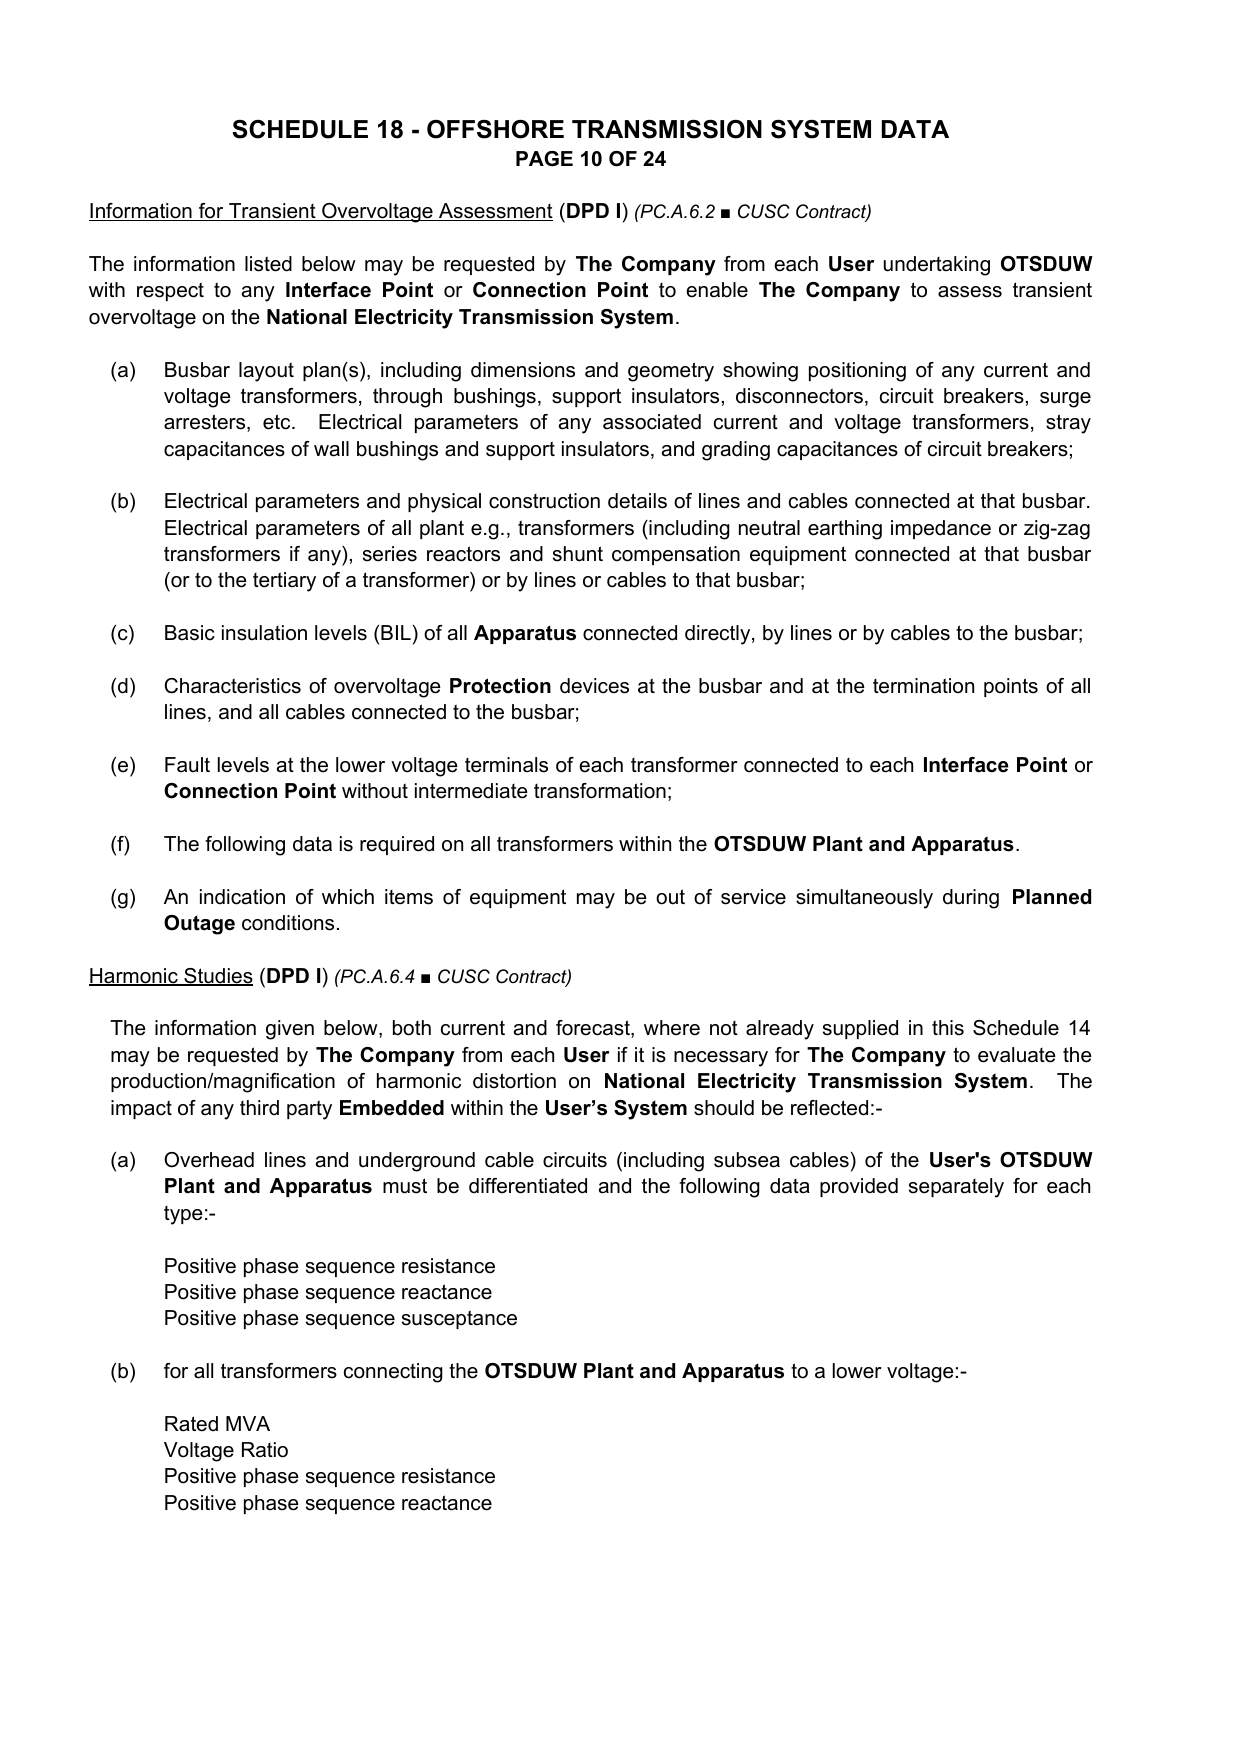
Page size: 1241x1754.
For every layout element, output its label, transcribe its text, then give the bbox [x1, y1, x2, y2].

text Positive phase sequence susceptance [164, 1306, 1092, 1330]
text (a) Busbar layout plan(s), including dimensions and geometry showing positioning of any current and voltage transformers, through bushings, support insulators, disconnectors, circuit breakers, surge arresters, etc. Electrical parameters of any associated current and voltage transformers, stray capacitances of wall bushings and support insulators, and grading capacitances of circuit breakers; [89, 357, 1092, 460]
text Rated MVA [164, 1412, 1092, 1436]
text (c) Basic insulation levels (BIL) of all Apparatus connected directly, by lines or by cables to the busbar; [110, 621, 1092, 645]
text Positive phase sequence resistance [164, 1253, 1092, 1277]
text (g) An indication of which items of equipment may be out of service simultaneously during Planned Outage conditions. [110, 884, 1092, 935]
text Harmonic Studies (DPD I) (PC.A.6.4 ■ CUSC Contract) [89, 963, 1092, 987]
text (b) Electrical parameters and physical construction details of lines and cables connected at that busbar. Electrical parameters of all plant e.g., transformers (including neutral earthing impedance or zig-zag transformers if any), series reactors and shunt compensation equipment connected at that busbar (or to the tertiary of a transformer) or by lines or cables to that busbar; [89, 489, 1092, 592]
text Information for Transient Overvoltage Assessment (DPD I) (PC.A.6.2 ■ CUSC Contract) [89, 199, 1092, 223]
text (a) Overhead lines and underground cable circuits (including subsea cables) of the User's OTSDUW Plant and Apparatus must be differentiated and the following data provided separately for each type:- [89, 1148, 1092, 1225]
text Positive phase sequence resistance [164, 1464, 1092, 1488]
text Voltage Ratio [164, 1438, 1092, 1462]
text The information listed below may be requested by The Company from each User undertaking OTSDUW with respect to any Interface Point or Connection Point to enable The Company to assess transient overvoltage on the National Electricity Transmission System. [89, 252, 1092, 329]
text SCHEDULE 18 - OFFSHORE TRANSMISSION SYSTEM DATA [89, 115, 1092, 144]
text (f) The following data is required on all transformers within the OTSDUW Plant and Apparatus. [89, 832, 1092, 856]
text (b) for all transformers connecting the OTSDUW Plant and Apparatus to a lower voltage:- [89, 1359, 1092, 1383]
text Positive phase sequence reactance [164, 1491, 1092, 1514]
text Positive phase sequence reactance [164, 1280, 1092, 1304]
text (d) Characteristics of overvoltage Protection devices at the busbar and at the termination points of all lines, and all cables connected to the busbar; [89, 674, 1092, 724]
text The information given below, both current and forecast, where not already supplied in this Schedule 14 may be requested by The Company from each User if it is necessary for The Company to evaluate the production/magnification of harmonic distortion on National Electricity Transmission System. The impact of any third party Embedded within the User’s System should be reflected:- [110, 1016, 1092, 1119]
text (e) Fault levels at the lower voltage terminals of each transformer connected to each Interface Point or Connection Point without intermediate transformation; [89, 753, 1092, 803]
text PAGE 10 OF 24 [89, 147, 1092, 171]
